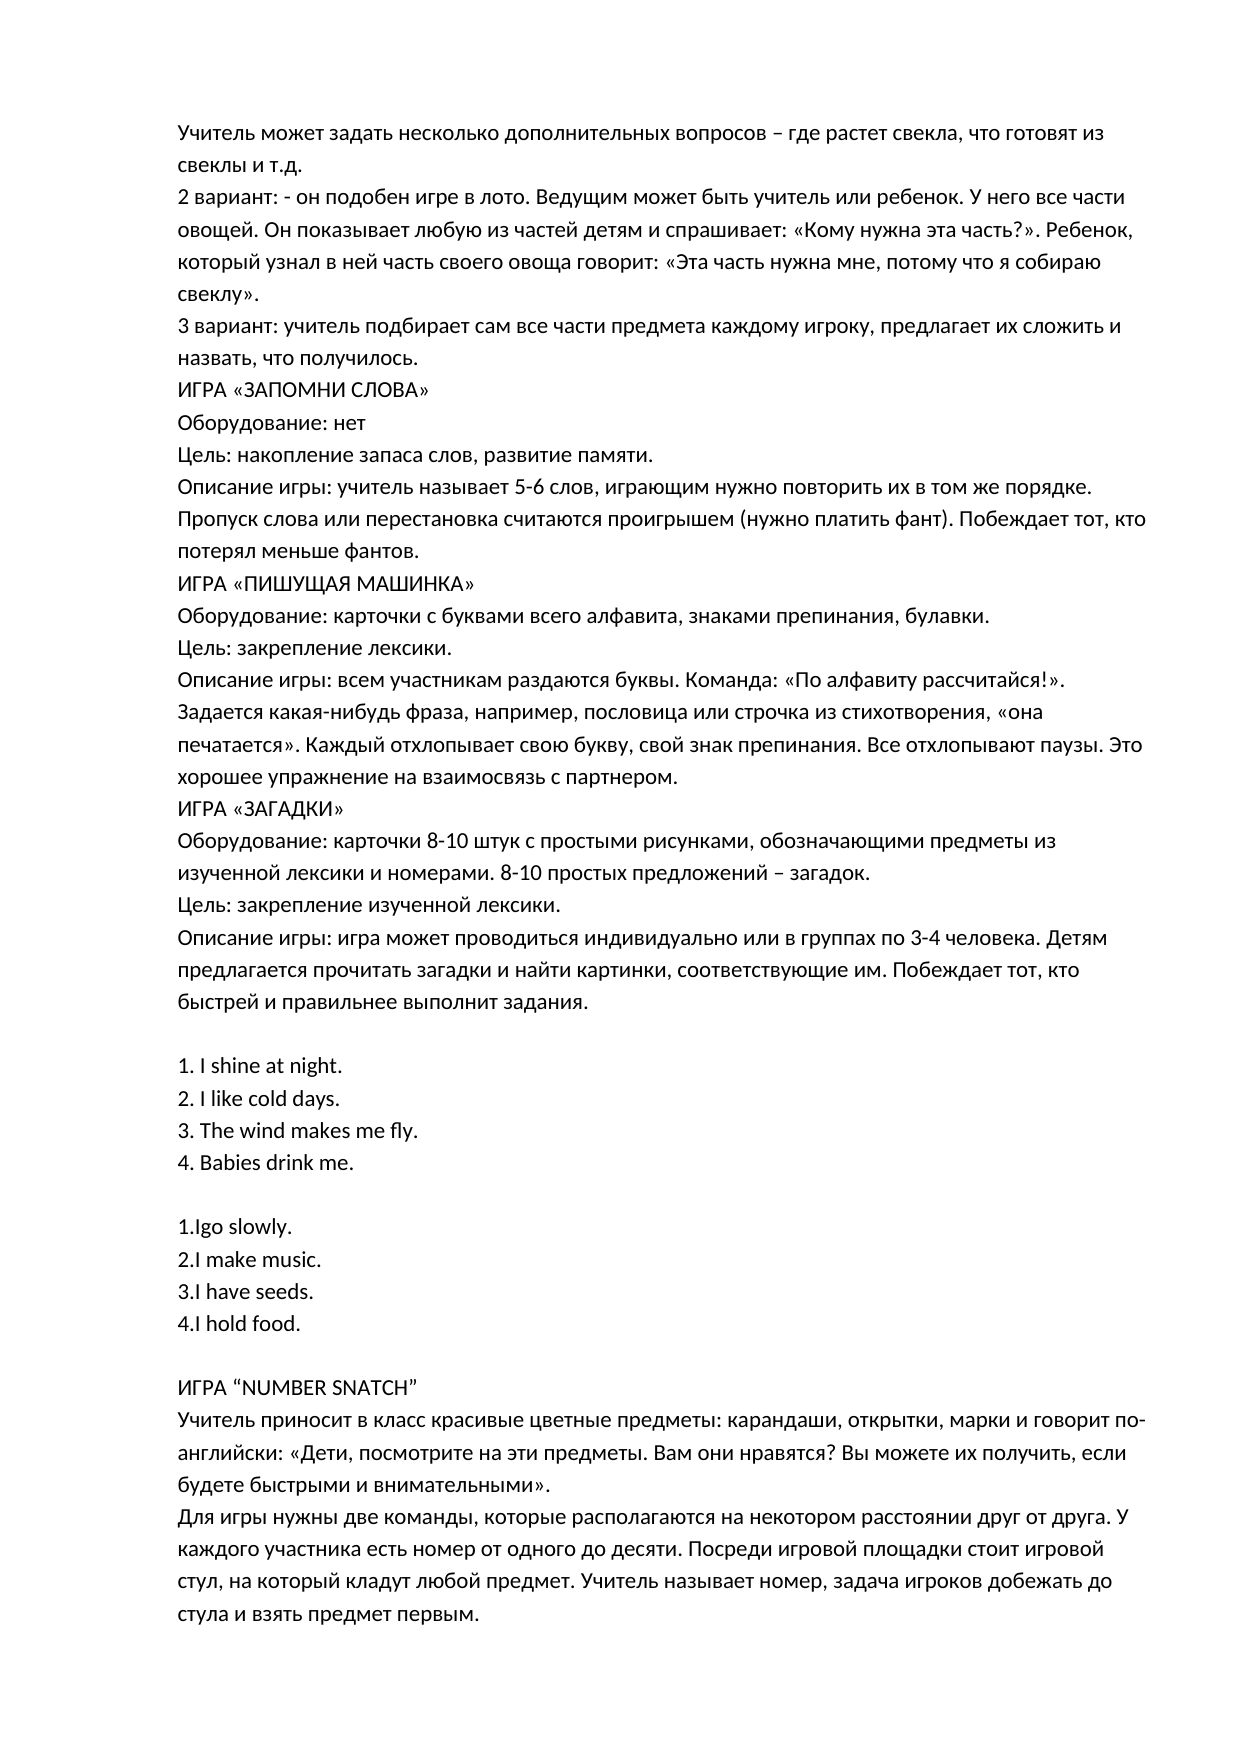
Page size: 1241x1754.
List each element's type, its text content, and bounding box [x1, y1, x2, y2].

text 1. I shine at night. [177, 1052, 1152, 1079]
text Цель: закрепление лексики. [177, 633, 1152, 661]
text 2 вариант: - он подобен игре в лото. Ведущим может быть учитель или ребенок. У него все части овощей. Он показывает любую из частей детям и спрашивает: «Кому нужна эта часть?». Ребенок, который узнал в ней часть своего овоща говорит: «Эта часть нужна мне, потому что я собираю свеклу». [177, 182, 1152, 307]
text 3. The wind makes me fly. [177, 1116, 1152, 1144]
text Учитель приносит в класс красивые цветные предметы: карандаши, открытки, марки и говорит по-английски: «Дети, посмотрите на эти предметы. Вам они нравятся? Вы можете их получить, если будете быстрыми и внимательными». [177, 1406, 1152, 1498]
text Описание игры: всем участникам раздаются буквы. Команда: «По алфавиту рассчитайся!». Задается какая-нибудь фраза, например, пословица или строчка из стихотворения, «она печатается». Каждый отхлопывает свою букву, свой знак препинания. Все отхлопывают паузы. Это хорошее упражнение на взаимосвязь с партнером. [177, 665, 1152, 790]
text 4. Babies drink me. [177, 1148, 1152, 1176]
text 1.Igo slowly. [177, 1212, 1152, 1241]
text ИГРА «ЗАГАДКИ» [177, 794, 1152, 822]
text 2.I make music. [177, 1245, 1152, 1273]
text ИГРА «ПИШУЩАЯ МАШИНКА» [177, 569, 1152, 597]
text Описание игры: учитель называет 5-6 слов, играющим нужно повторить их в том же порядке. Пропуск слова или перестановка считаются проигрышем (нужно платить фант). Побеждает тот, кто потерял меньше фантов. [177, 472, 1152, 564]
text Оборудование: карточки 8-10 штук с простыми рисунками, обозначающими предметы из изученной лексики и номерами. 8-10 простых предложений – загадок. [177, 826, 1152, 886]
text 4.I hold food. [177, 1309, 1152, 1337]
text Цель: накопление запаса слов, развитие памяти. [177, 440, 1152, 468]
text 3.I have seeds. [177, 1277, 1152, 1305]
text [177, 118, 1152, 178]
text Оборудование: нет [177, 408, 1152, 436]
text 2. I like cold days. [177, 1084, 1152, 1112]
text Для игры нужны две команды, которые располагаются на некотором расстоянии друг от друга. У каждого участника есть номер от одного до десяти. Посреди игровой площадки стоит игровой стул, на который кладут любой предмет. Учитель называет номер, задача игроков добежать до стула и взять предмет первым. [177, 1502, 1152, 1627]
text 3 вариант: учитель подбирает сам все части предмета каждому игроку, предлагает их сложить и назвать, что получилось. [177, 311, 1152, 371]
text Описание игры: игра может проводиться индивидуально или в группах по 3-4 человека. Детям предлагается прочитать загадки и найти картинки, соответствующие им. Побеждает тот, кто быстрей и правильнее выполнит задания. [177, 923, 1152, 1015]
text Цель: закрепление изученной лексики. [177, 891, 1152, 919]
text ИГРА “NUMBER SNATCH” [177, 1373, 1152, 1401]
text Оборудование: карточки с буквами всего алфавита, знаками препинания, булавки. [177, 601, 1152, 629]
text ИГРА «ЗАПОМНИ СЛОВА» [177, 376, 1152, 404]
